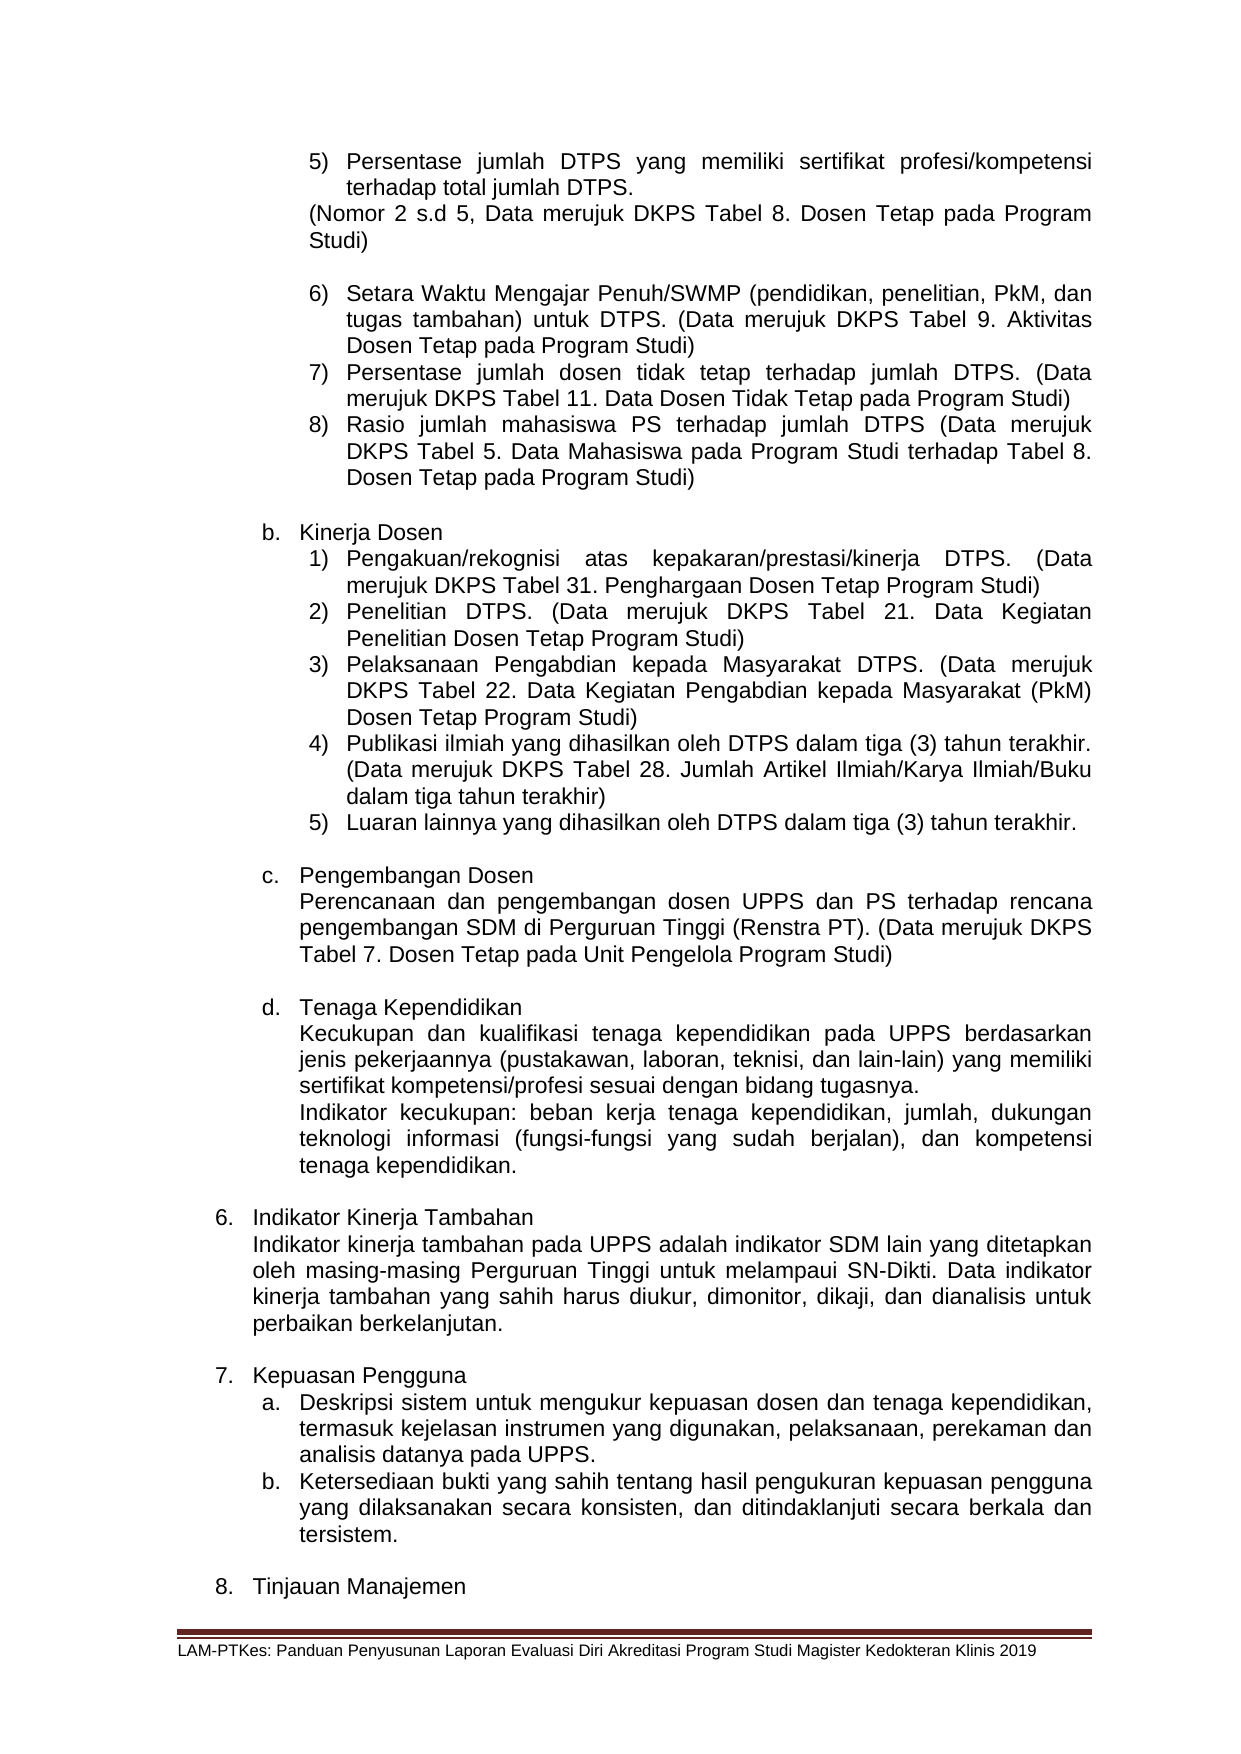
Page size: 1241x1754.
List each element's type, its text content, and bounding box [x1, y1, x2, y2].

text (Nomor 2 s.d 5, Data merujuk DKPS Tabel 8. Dosen Tetap pada Program Studi) [308, 200, 1092, 253]
list Setara Waktu Mengajar Penuh/SWMP (pendidikan, penelitian, PkM, dan tugas tambahan) untuk DTPS. (Data merujuk DKPS Tabel 9. Aktivitas Dosen Tetap pada Program Studi) [308, 279, 1092, 358]
list Tenaga Kependidikan [262, 993, 1092, 1020]
text Indikator kecukupan: beban kerja tenaga kependidikan, jumlah, dukungan teknologi informasi (fungsi-fungsi yang sudah berjalan), dan kompetensi tenaga kependidikan. [299, 1099, 1092, 1178]
list Kepuasan Pengguna [215, 1362, 1092, 1389]
list Indikator Kinerja Tambahan [215, 1204, 1092, 1231]
list Persentase jumlah dosen tidak tetap terhadap jumlah DTPS. (Data merujuk DKPS Tabel 11. Data Dosen Tidak Tetap pada Program Studi) [308, 358, 1092, 411]
text Indikator kinerja tambahan pada UPPS adalah indikator SDM lain yang ditetapkan oleh masing-masing Perguruan Tinggi untuk melampaui SN-Dikti. Data indikator kinerja tambahan yang sahih harus diukur, dimonitor, dikaji, dan dianalisis untuk perbaikan berkelanjutan. [252, 1231, 1092, 1336]
list Kinerja Dosen [262, 519, 1092, 545]
list Deskripsi sistem untuk mengukur kepuasan dosen dan tenaga kependidikan, termasuk kejelasan instrumen yang digunakan, pelaksanaan, perekaman dan analisis datanya pada UPPS. [262, 1389, 1092, 1468]
list Luaran lainnya yang dihasilkan oleh DTPS dalam tiga (3) tahun terakhir. [308, 809, 1092, 835]
list Ketersediaan bukti yang sahih tentang hasil pengukuran kepuasan pengguna yang dilaksanakan secara konsisten, dan ditindaklanjuti secara berkala dan tersistem. [262, 1468, 1092, 1547]
list Pengembangan Dosen [262, 862, 1092, 888]
text Perencanaan dan pengembangan dosen UPPS dan PS terhadap rencana pengembangan SDM di Perguruan Tinggi (Renstra PT). (Data merujuk DKPS Tabel 7. Dosen Tetap pada Unit Pengelola Program Studi) [299, 888, 1092, 967]
list Pengakuan/rekognisi atas kepakaran/prestasi/kinerja DTPS. (Data merujuk DKPS Tabel 31. Penghargaan Dosen Tetap Program Studi) [308, 545, 1092, 598]
text Kecukupan dan kualifikasi tenaga kependidikan pada UPPS berdasarkan jenis pekerjaannya (pustakawan, laboran, teknisi, dan lain-lain) yang memiliki sertifikat kompetensi/profesi sesuai dengan bidang tugasnya. [299, 1020, 1092, 1099]
list Persentase jumlah DTPS yang memiliki sertifikat profesi/kompetensi terhadap total jumlah DTPS. [308, 148, 1092, 200]
list Penelitian DTPS. (Data merujuk DKPS Tabel 21. Data Kegiatan Penelitian Dosen Tetap Program Studi) [308, 598, 1092, 651]
list Pelaksanaan Pengabdian kepada Masyarakat DTPS. (Data merujuk DKPS Tabel 22. Data Kegiatan Pengabdian kepada Masyarakat (PkM) Dosen Tetap Program Studi) [308, 651, 1092, 730]
list Publikasi ilmiah yang dihasilkan oleh DTPS dalam tiga (3) tahun terakhir. (Data merujuk DKPS Tabel 28. Jumlah Artikel Ilmiah/Karya Ilmiah/Buku dalam tiga tahun terakhir) [308, 730, 1092, 809]
list Tinjauan Manajemen [215, 1573, 1092, 1599]
list Rasio jumlah mahasiswa PS terhadap jumlah DTPS (Data merujuk DKPS Tabel 5. Data Mahasiswa pada Program Studi terhadap Tabel 8. Dosen Tetap pada Program Studi) [308, 411, 1092, 490]
